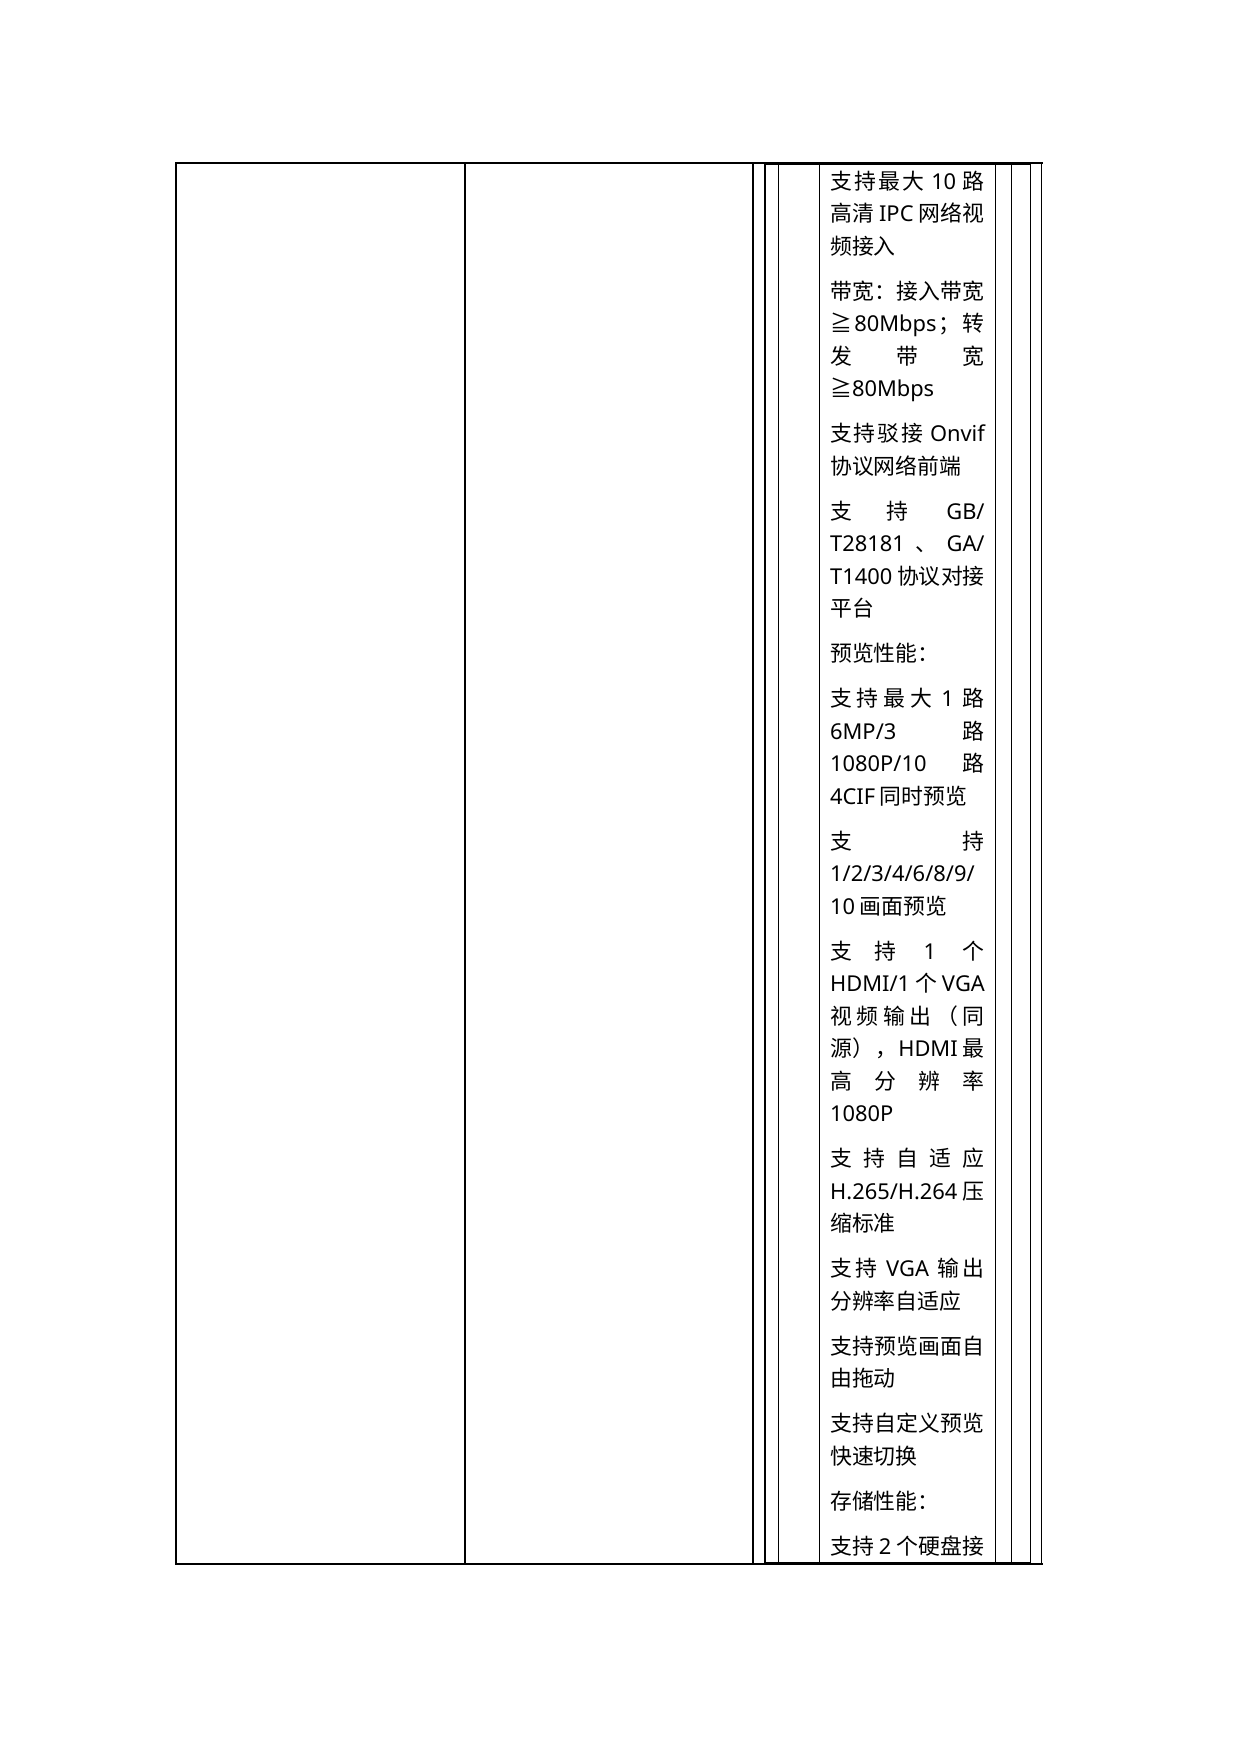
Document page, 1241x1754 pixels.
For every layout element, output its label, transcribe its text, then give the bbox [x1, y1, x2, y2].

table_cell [1012, 165, 1030, 1562]
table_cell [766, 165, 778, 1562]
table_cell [996, 165, 1011, 1562]
table_cell 1 [466, 164, 752, 1563]
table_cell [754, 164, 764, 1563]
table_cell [820, 165, 995, 1562]
table_cell [177, 164, 464, 1563]
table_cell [779, 165, 819, 1562]
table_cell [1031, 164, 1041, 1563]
